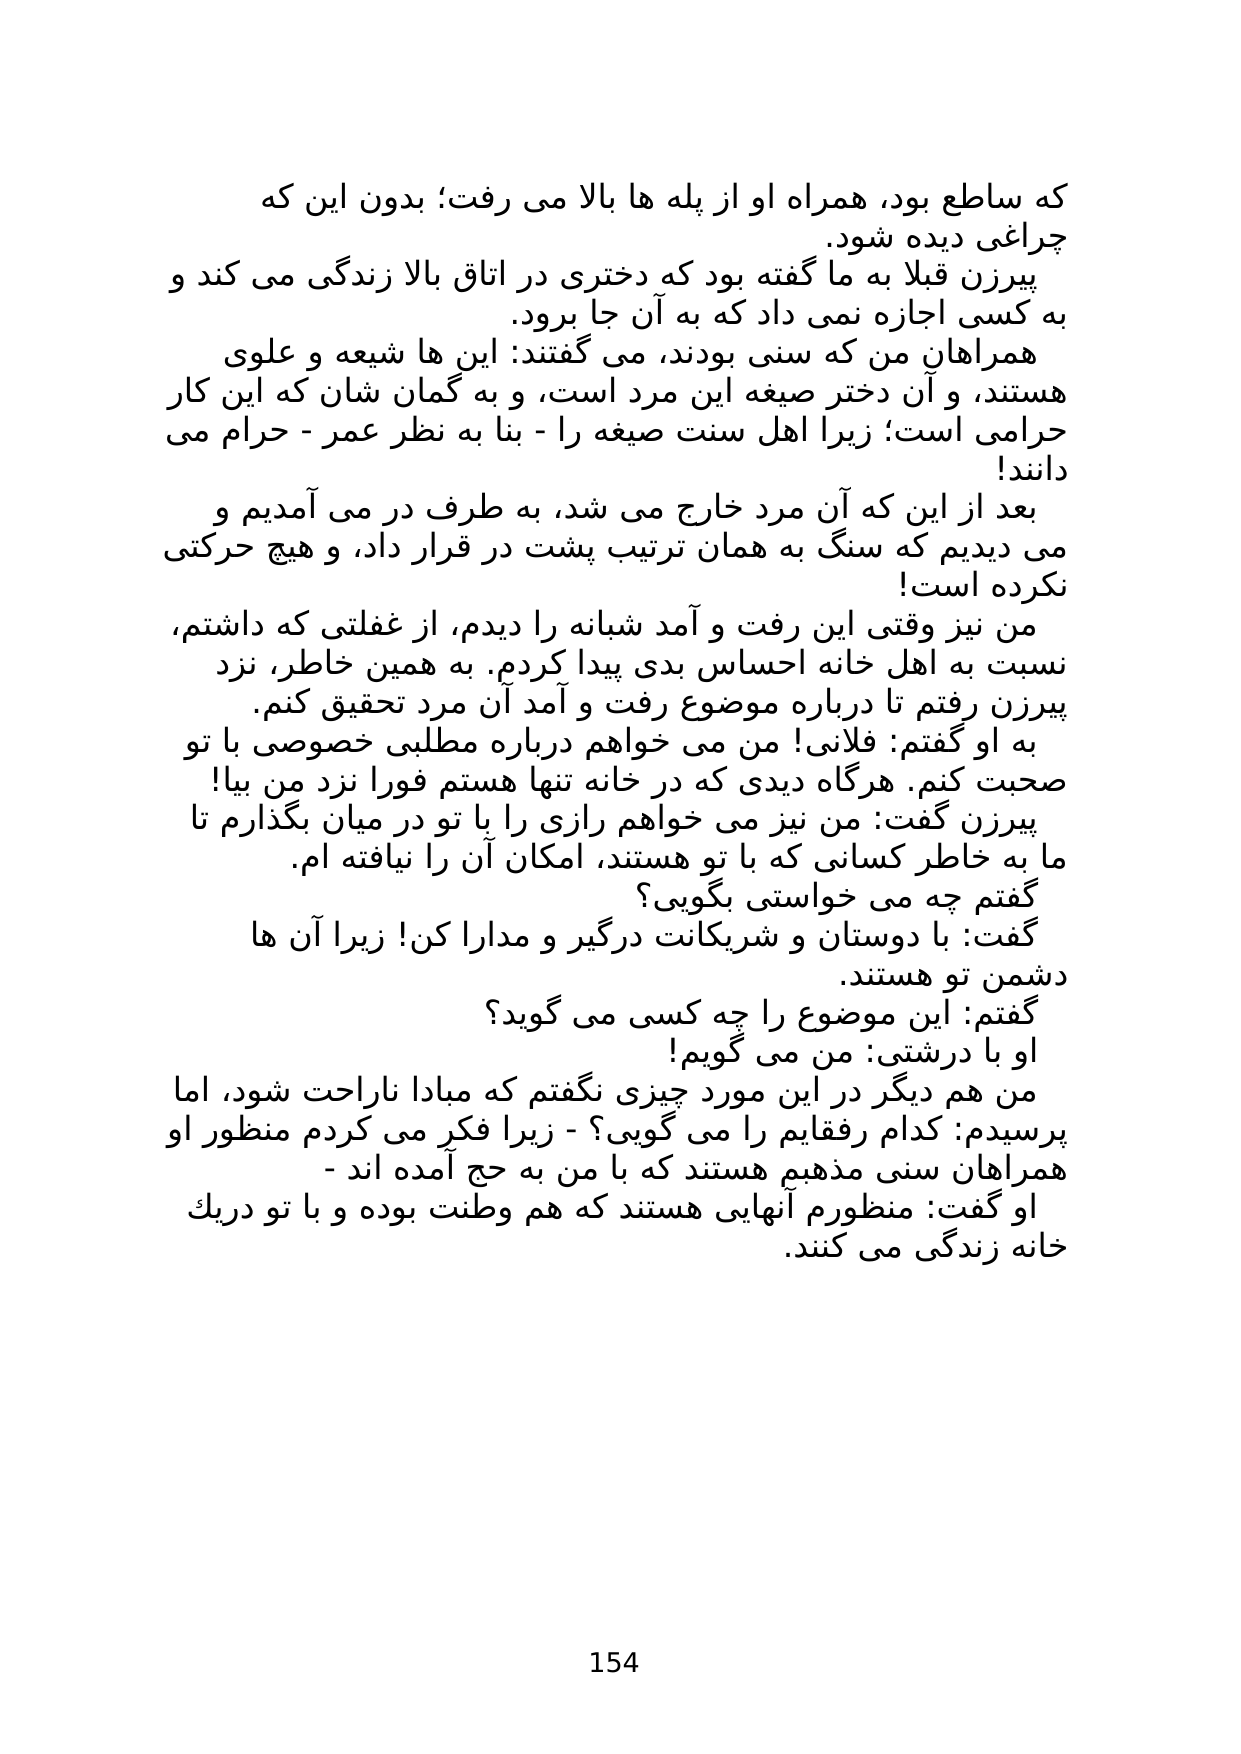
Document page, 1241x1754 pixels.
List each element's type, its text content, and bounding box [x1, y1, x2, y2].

text به او گفتم: فلانى! من مى خواهم درباره مطلبى خصوصى با تو صحبت كنم. هرگاه ديدى كه در خانه تنها هستم فورا نزد من بيا! [159, 721, 1069, 799]
text او گفت: منظورم آنهايى هستند كه هم وطنت بوده و با تو دريك خانه زندگى مى كنند. [159, 1187, 1069, 1265]
text گفتم: اين موضوع را چه كسى مى گويد؟ [159, 993, 1069, 1032]
text گفتم چه مى خواستى بگويى؟ [159, 877, 1069, 915]
text او با درشتى: من مى گويم! [159, 1032, 1069, 1071]
text پيرزن قبلا به ما گفته بود كه دخترى در اتاق بالا زندگى مى كند و به كسى اجازه نمى داد كه به آن جا برود. [159, 255, 1069, 333]
text من هم ديگر در اين مورد چيزى نگفتم كه مبادا ناراحت شود، اما پرسيدم: كدام رفقايم را مى گويى؟ - زيرا فكر مى كردم منظور او همراهان سنى مذهبم هستند كه با من به حج آمده اند - [159, 1071, 1069, 1187]
text من نيز وقتى اين رفت و آمد شبانه را ديدم، از غفلتى كه داشتم، نسبت به اهل خانه احساس بدى پيدا كردم. به همين خاطر، نزد پيرزن رفتم تا درباره موضوع رفت و آمد آن مرد تحقيق كنم. [159, 604, 1069, 721]
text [159, 177, 1069, 255]
text گفت: با دوستان و شريكانت درگير و مدارا كن! زيرا آن ها دشمن تو هستند. [159, 915, 1069, 993]
text همراهان من كه سنى بودند، مى گفتند: اين ها شيعه و علوى هستند، و آن دختر صيغه اين مرد است، و به گمان شان كه اين كار حرامى است؛ زيرا اهل سنت صيغه را - بنا به نظر عمر - حرام مى دانند! [159, 333, 1069, 488]
text بعد از اين كه آن مرد خارج مى شد، به طرف در مى آمديم و مى ديديم كه سنگ به همان ترتيب پشت در قرار داد، و هيچ حركتى نكرده است! [159, 488, 1069, 604]
text پيرزن گفت: من نيز مى خواهم رازى را با تو در ميان بگذارم تا ما به خاطر كسانى كه با تو هستند، امكان آن را نيافته ام. [159, 799, 1069, 877]
